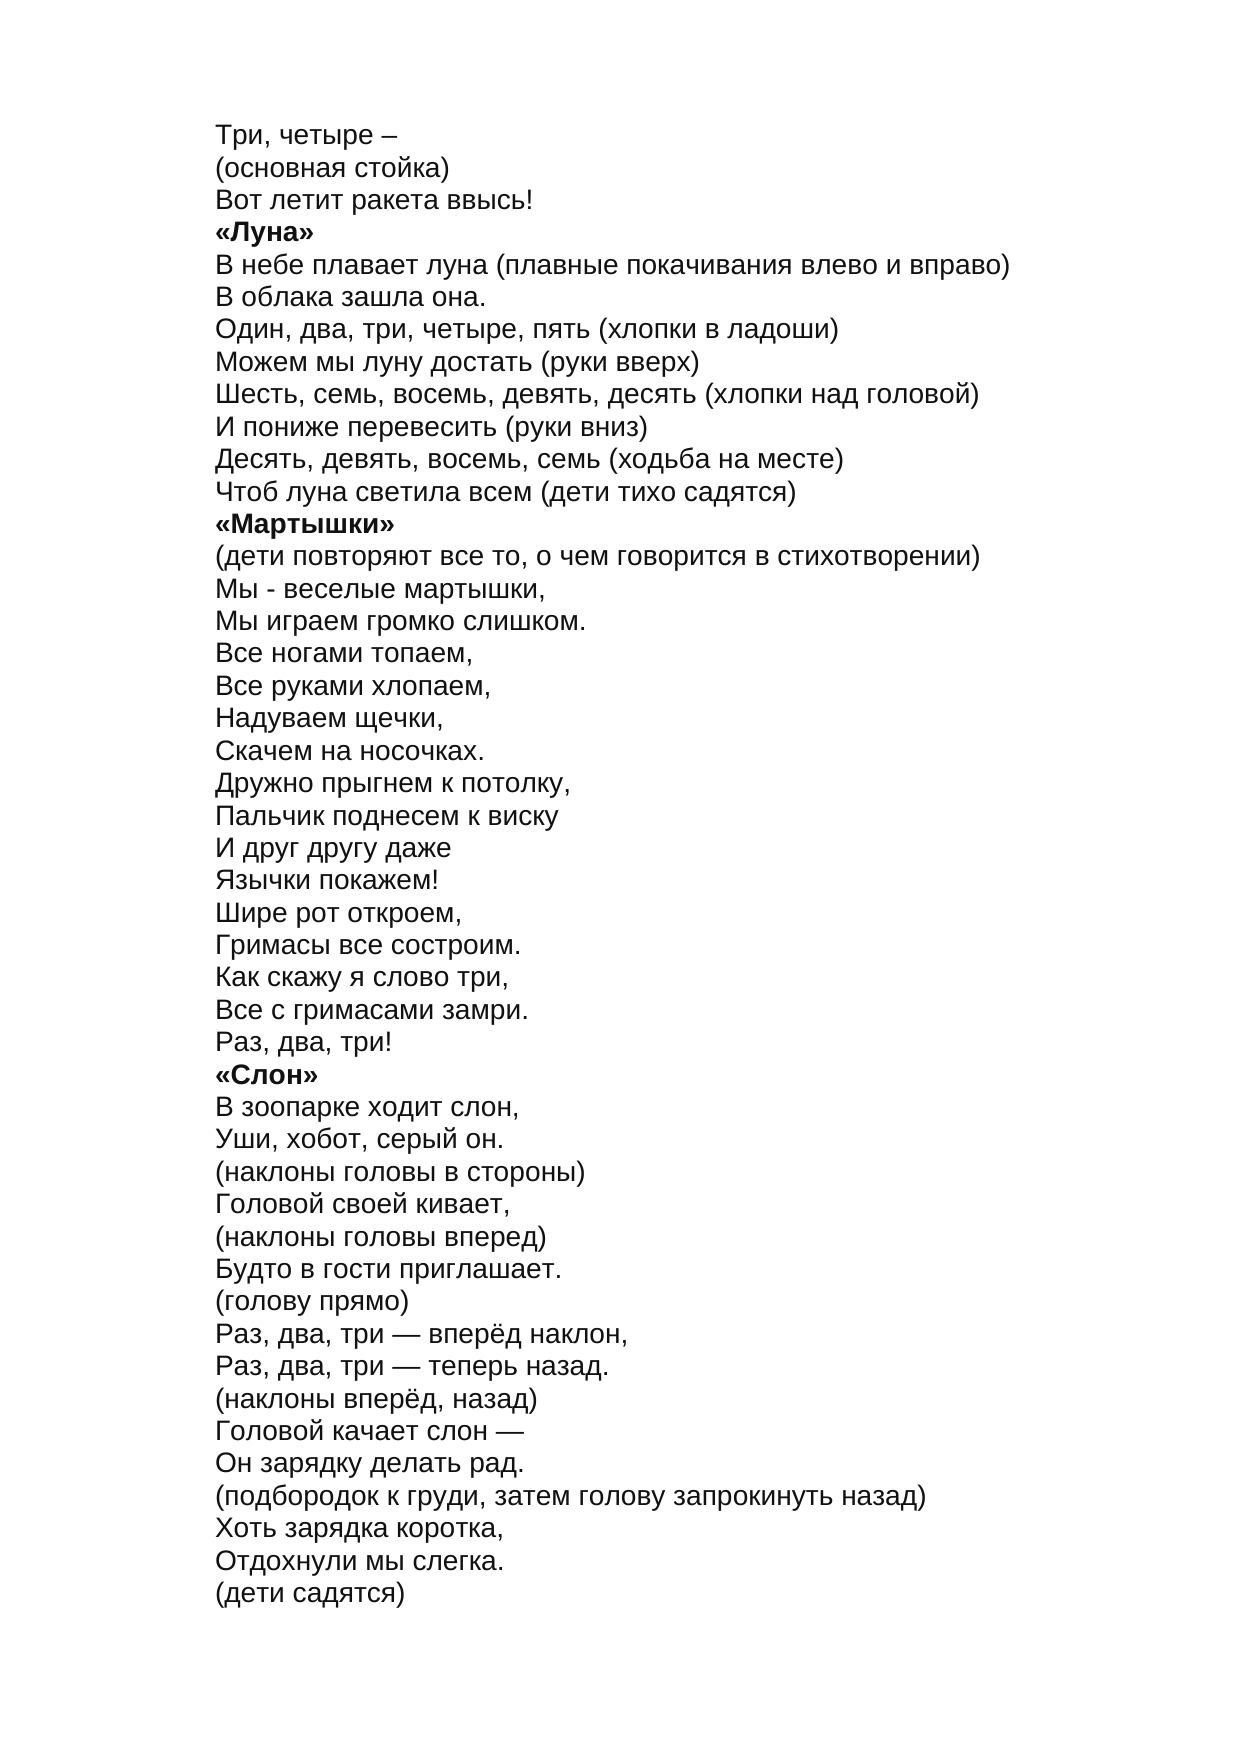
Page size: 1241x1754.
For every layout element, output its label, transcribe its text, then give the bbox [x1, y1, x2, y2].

text Дружно прыгнем к потолку, [177, 766, 1152, 798]
text Шире рот откроем, [177, 896, 1152, 928]
text Головой качает слон — [177, 1414, 1152, 1446]
text Вот летит ракета ввысь! [177, 183, 1152, 215]
text И друг другу даже [177, 831, 1152, 863]
text Все с гримасами замри. [177, 993, 1152, 1025]
text Мы играем громко слишком. [177, 604, 1152, 636]
text (наклоны головы в стороны) [177, 1155, 1152, 1187]
text Гримасы все состроим. [177, 928, 1152, 960]
text Будто в гости приглашает. [177, 1252, 1152, 1284]
text (дети повторяют все то, о чем говорится в стихотворении) [177, 539, 1152, 572]
text Отдохнули мы слегка. [177, 1543, 1152, 1576]
text Пальчик поднесем к виску [177, 798, 1152, 831]
text (наклоны головы вперед) [177, 1219, 1152, 1252]
text «Мартышки» [177, 507, 1152, 539]
text (дети садятся) [177, 1576, 1152, 1608]
text В зоопарке ходит слон, [177, 1090, 1152, 1122]
text Десять, девять, восемь, семь (ходьба на месте) [177, 442, 1152, 474]
text Как скажу я слово три, [177, 960, 1152, 993]
text Уши, хобот, серый он. [177, 1122, 1152, 1155]
text «Луна» [177, 215, 1152, 248]
text И пониже перевесить (руки вниз) [177, 410, 1152, 442]
text Раз, два, три! [177, 1025, 1152, 1058]
text (подбородок к груди, затем голову запрокинуть назад) [177, 1479, 1152, 1511]
text Язычки покажем! [177, 863, 1152, 896]
text Головой своей кивает, [177, 1187, 1152, 1219]
text В облака зашла она. [177, 280, 1152, 312]
text Надуваем щечки, [177, 701, 1152, 734]
text Один, два, три, четыре, пять (хлопки в ладоши) [177, 312, 1152, 345]
text Раз, два, три — теперь назад. [177, 1349, 1152, 1382]
text (основная стойка) [177, 151, 1152, 183]
text Шесть, семь, восемь, девять, десять (хлопки над головой) [177, 377, 1152, 410]
text Мы - веселые мартышки, [177, 572, 1152, 604]
text Раз, два, три — вперёд наклон, [177, 1317, 1152, 1349]
text Скачем на носочках. [177, 734, 1152, 766]
text Все руками хлопаем, [177, 669, 1152, 701]
text (голову прямо) [177, 1284, 1152, 1317]
text В небе плавает луна (плавные покачивания влево и вправо) [177, 248, 1152, 280]
text Три, четыре – [177, 118, 1152, 151]
text Хоть зарядка коротка, [177, 1511, 1152, 1543]
text Чтоб луна светила всем (дети тихо садятся) [177, 474, 1152, 507]
text Он зарядку делать рад. [177, 1446, 1152, 1479]
text Все ногами топаем, [177, 636, 1152, 669]
text Можем мы луну достать (руки вверх) [177, 345, 1152, 377]
text «Слон» [177, 1058, 1152, 1090]
text (наклоны вперёд, назад) [177, 1382, 1152, 1414]
